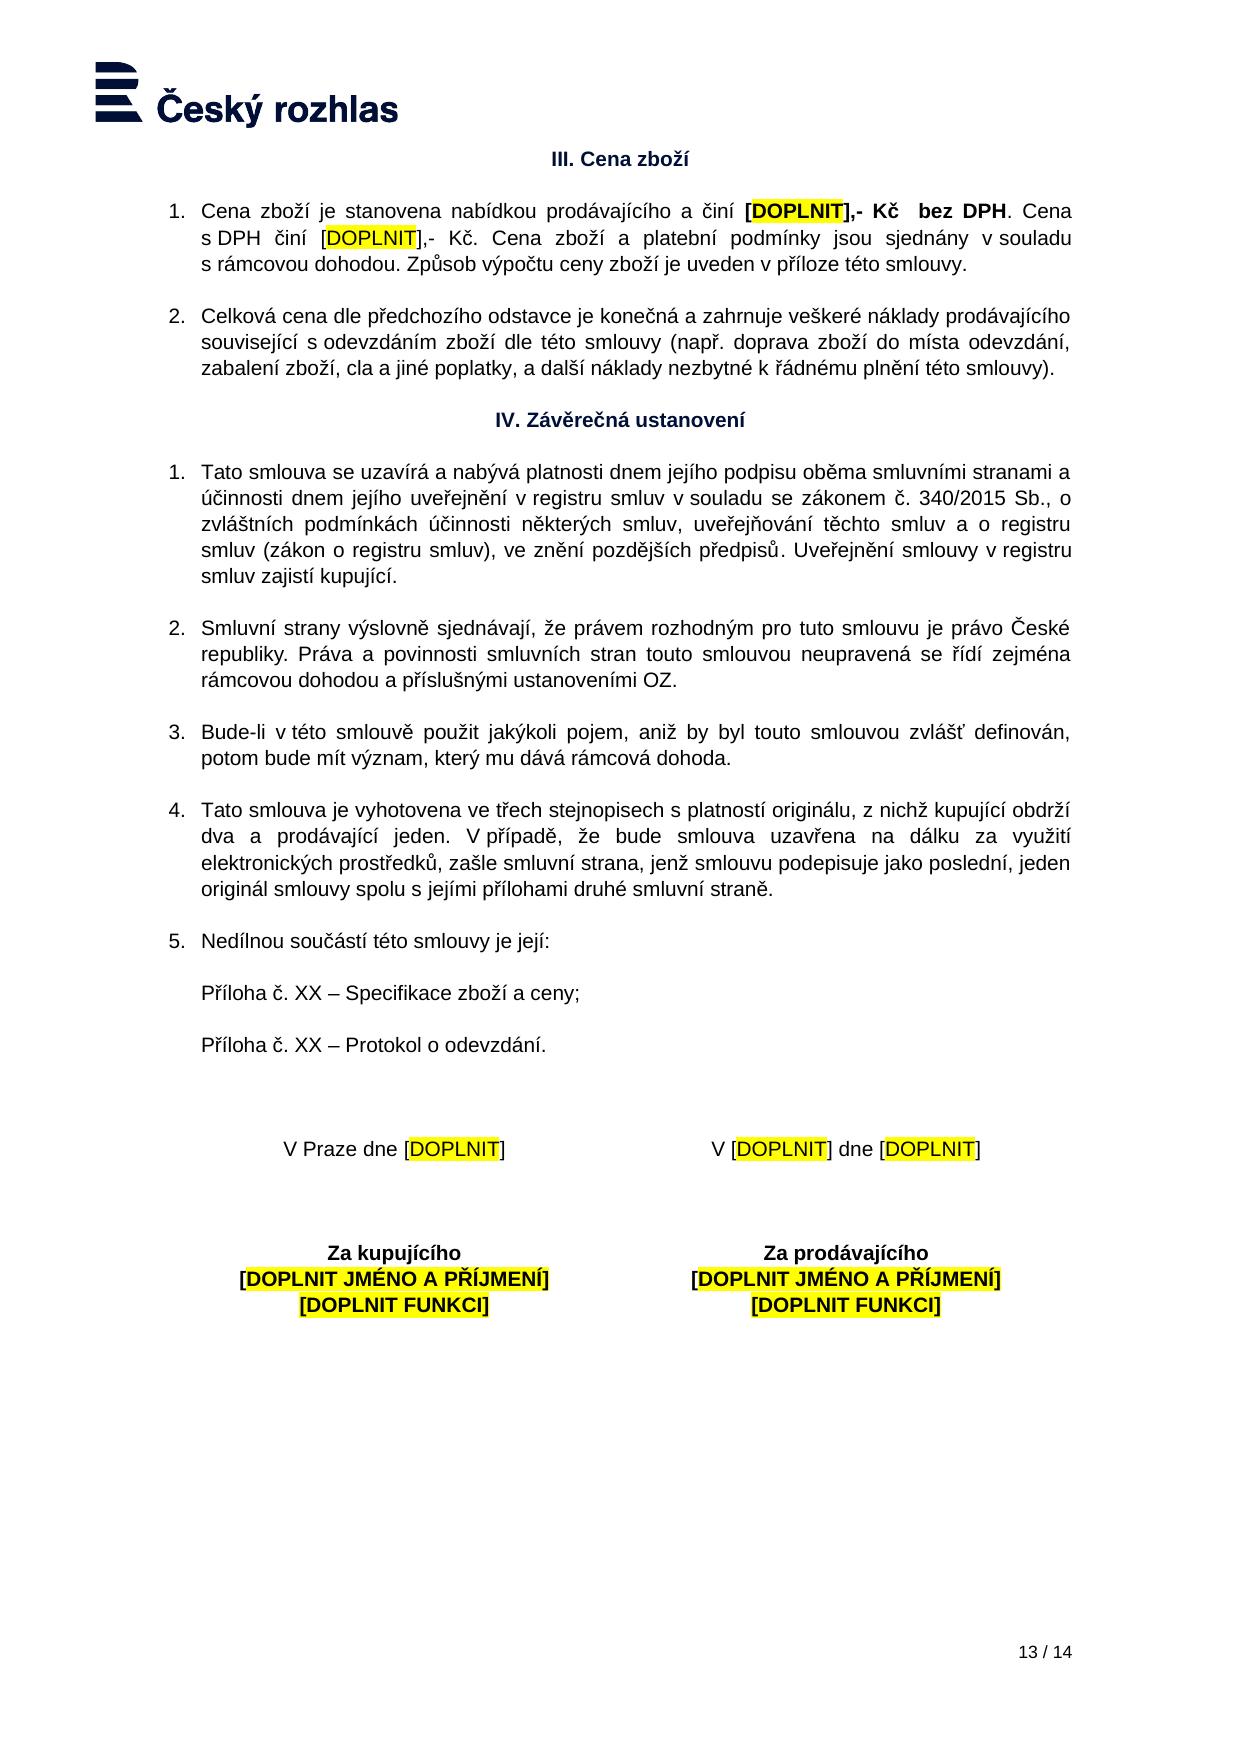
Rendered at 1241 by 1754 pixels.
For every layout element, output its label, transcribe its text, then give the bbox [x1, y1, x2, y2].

list Cena zboží je stanovena nabídkou prodávajícího a činí [DOPLNIT],- Kč bez DPH. Cena s DPH činí [DOPLNIT],- Kč. Cena zboží a platební podmínky jsou sjednány v souladu s rámcovou dohodou. Způsob výpočtu ceny zboží je uveden v příloze této smlouvy. [168, 198, 1072, 276]
table_cell Za prodávajícího [DOPLNIT JMÉNO A PŘÍJMENÍ] [DOPLNIT FUNKCI] [620, 1162, 1072, 1319]
list Celková cena dle předchozího odstavce je konečná a zahrnuje veškeré náklady prodávajícího související s odevzdáním zboží dle této smlouvy (např. doprava zboží do místa odevzdání, zabalení zboží, cla a jiné poplatky, a další náklady nezbytné k řádnému plnění této smlouvy). [168, 302, 1072, 380]
list Příloha č. XX – Protokol o odevzdání. [201, 1031, 1072, 1057]
subtitle Cena zboží [168, 146, 1072, 172]
subtitle Závěrečná ustanovení [168, 406, 1072, 432]
list Tato smlouva se uzavírá a nabývá platnosti dnem jejího podpisu oběma smluvními stranami a účinnosti dnem jejího uveřejnění v registru smluv v souladu se zákonem č. 340/2015 Sb., o zvláštních podmínkách účinnosti některých smluv, uveřejňování těchto smluv a o registru smluv (zákon o registru smluv), ve znění pozdějších předpisů. Uveřejnění smlouvy v registru smluv zajistí kupující. [168, 458, 1072, 589]
list Smluvní strany výslovně sjednávají, že právem rozhodným pro tuto smlouvu je právo České republiky. Práva a povinnosti smluvních stran touto smlouvou neupravená se řídí zejména rámcovou dohodou a příslušnými ustanoveními OZ. [168, 615, 1072, 693]
list Bude-li v této smlouvě použit jakýkoli pojem, aniž by byl touto smlouvou zvlášť definován, potom bude mít význam, který mu dává rámcová dohoda. [168, 719, 1072, 771]
table_header V [DOPLNIT] dne [DOPLNIT] [620, 1084, 1072, 1162]
list Tato smlouva je vyhotovena ve třech stejnopisech s platností originálu, z nichž kupující obdrží dva a prodávající jeden. V případě, že bude smlouva uzavřena na dálku za využití elektronických prostředků, zašle smluvní strana, jenž smlouvu podepisuje jako poslední, jeden originál smlouvy spolu s jejími přílohami druhé smluvní straně. [168, 797, 1072, 901]
picture [95, 62, 398, 128]
list Nedílnou součástí této smlouvy je její: [168, 927, 1072, 953]
table_cell Za kupujícího [DOPLNIT JMÉNO A PŘÍJMENÍ] [DOPLNIT FUNKCI] [168, 1162, 620, 1319]
subtitle Příloha č. XX – Specifikace zboží a ceny; [201, 979, 1072, 1005]
table_header V Praze dne [DOPLNIT] [168, 1084, 620, 1162]
